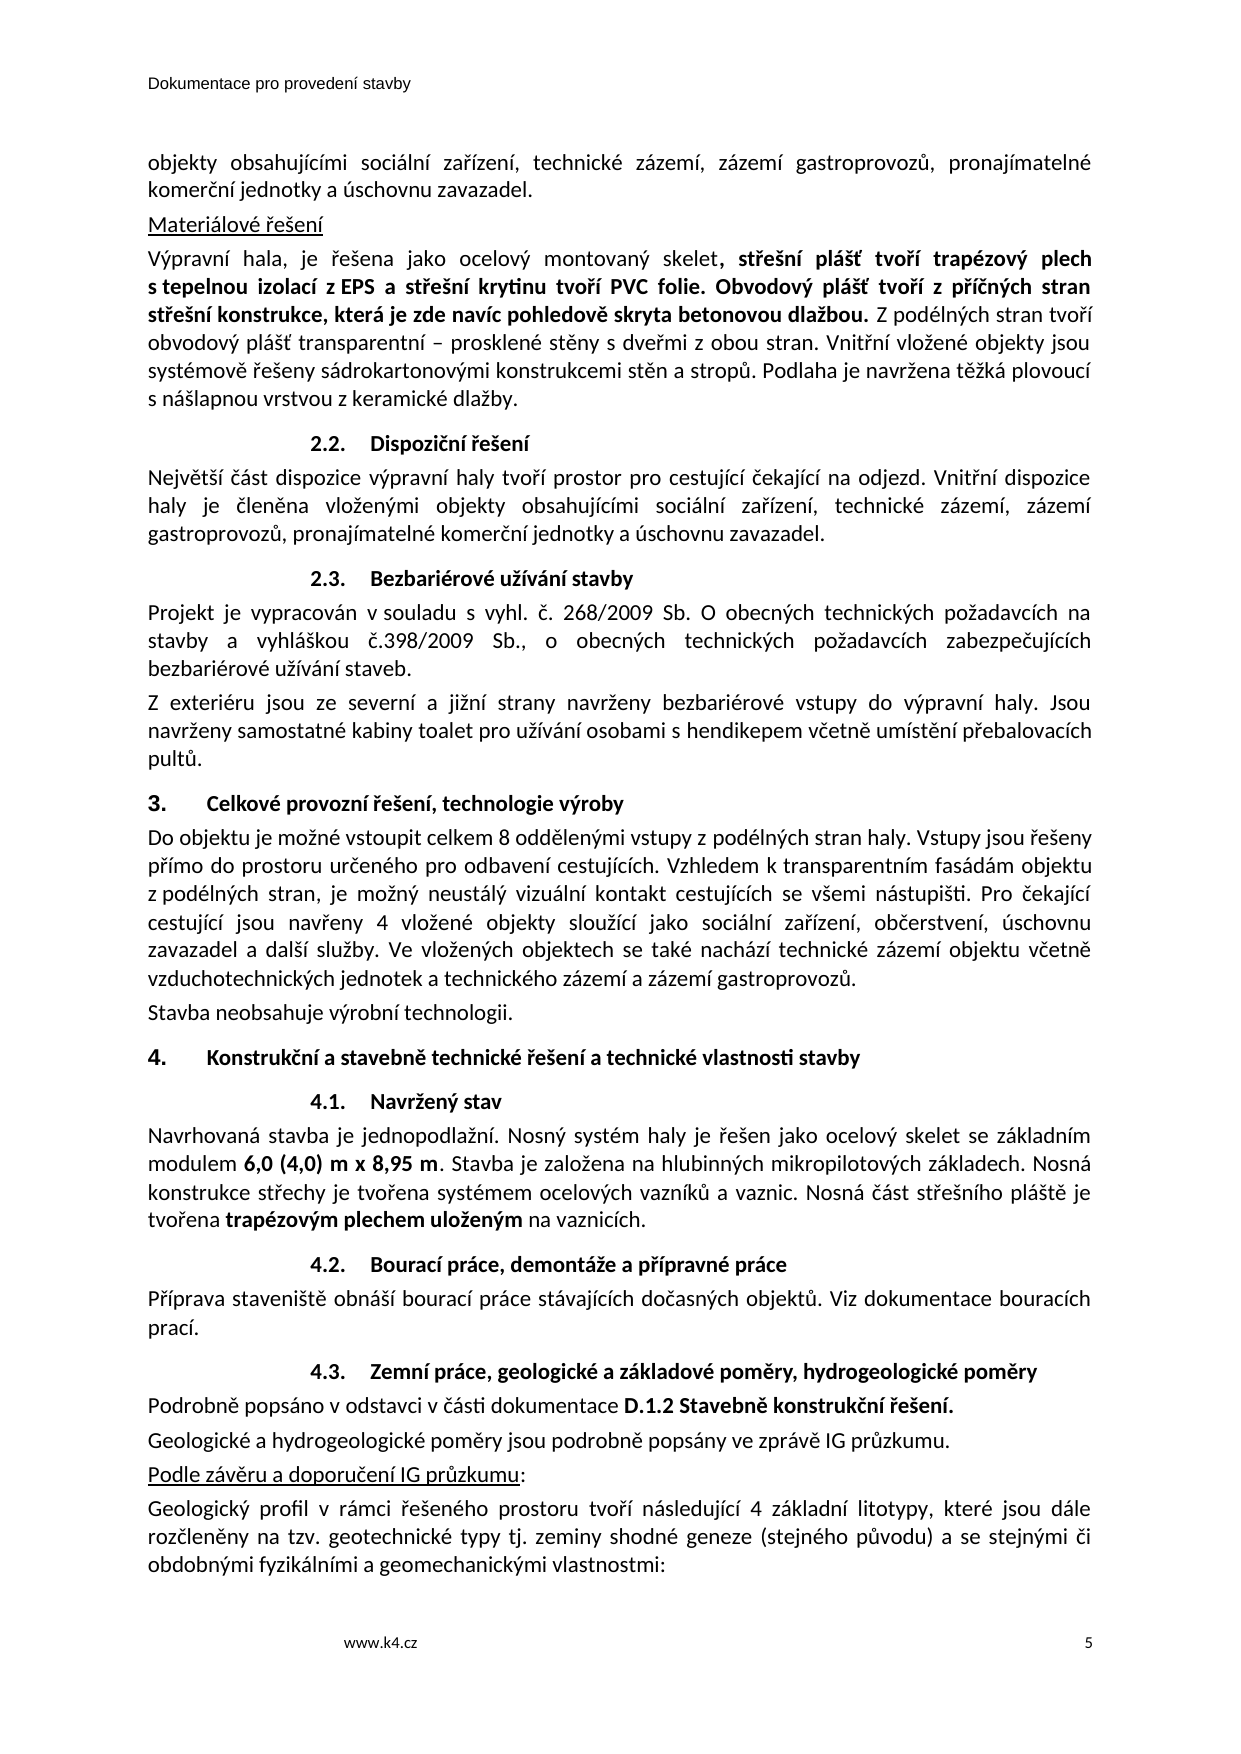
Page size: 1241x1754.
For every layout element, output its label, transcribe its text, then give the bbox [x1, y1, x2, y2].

text Z exteriéru jsou ze severní a jižní strany navrženy bezbariérové vstupy do výpravní haly. Jsou navrženy samostatné kabiny toalet pro užívání osobami s hendikepem včetně umístění přebalovacích pultů. [148, 688, 1093, 773]
text Stavba neobsahuje výrobní technologii. [148, 998, 1093, 1026]
text Největší část dispozice výpravní haly tvoří prostor pro cestující čekající na odjezd. Vnitřní dispozice haly je členěna vloženými objekty obsahujícími sociální zařízení, technické zázemí, zázemí gastroprovozů, pronajímatelné komerční jednotky a úschovnu zavazadel. [148, 463, 1093, 547]
subtitle Bourací práce, demontáže a přípravné práce [310, 1250, 1093, 1278]
text Geologické a hydrogeologické poměry jsou podrobně popsány ve zprávě IG průzkumu. [148, 1426, 1093, 1454]
subtitle Dispoziční řešení [310, 429, 1093, 457]
text Materiálové řešení [148, 210, 1093, 238]
text Výpravní hala, je řešena jako ocelový montovaný skelet, střešní plášť tvoří trapézový plech s tepelnou izolací z EPS a střešní krytinu tvoří PVC folie. Obvodový plášť tvoří z příčných stran střešní konstrukce, která je zde navíc pohledově skryta betonovou dlažbou. Z podélných stran tvoří obvodový plášť transparentní – prosklené stěny s dveřmi z obou stran. Vnitřní vložené objekty jsou systémově řešeny sádrokartonovými konstrukcemi stěn a stropů. Podlaha je navržena těžká plovoucí s nášlapnou vrstvou z keramické dlažby. [148, 244, 1093, 412]
text Navrhovaná stavba je jednopodlažní. Nosný systém haly je řešen jako ocelový skelet se základním modulem 6,0 (4,0) m x 8,95 m. Stavba je založena na hlubinných mikropilotových základech. Nosná konstrukce střechy je tvořena systémem ocelových vazníků a vaznic. Nosná část střešního pláště je tvořena trapézovým plechem uloženým na vaznicích. [148, 1122, 1093, 1234]
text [148, 148, 1093, 204]
subtitle Konstrukční a stavebně technické řešení a technické vlastnosti stavby [148, 1043, 1093, 1071]
text Do objektu je možné vstoupit celkem 8 oddělenými vstupy z podélných stran haly. Vstupy jsou řešeny přímo do prostoru určeného pro odbavení cestujících. Vzhledem k transparentním fasádám objektu z podélných stran, je možný neustálý vizuální kontakt cestujících se všemi nástupišti. Pro čekající cestující jsou navřeny 4 vložené objekty sloužící jako sociální zařízení, občerstvení, úschovnu zavazadel a další služby. Ve vložených objektech se také nachází technické zázemí objektu včetně vzduchotechnických jednotek a technického zázemí a zázemí gastroprovozů. [148, 823, 1093, 992]
subtitle Navržený stav [310, 1087, 1093, 1115]
subtitle Celkové provozní řešení, technologie výroby [148, 789, 1093, 817]
text Podrobně popsáno v odstavci v části dokumentace D.1.2 Stavebně konstrukční řešení. [148, 1392, 1093, 1419]
text Geologický profil v rámci řešeného prostoru tvoří následující 4 základní litotypy, které jsou dále rozčleněny na tzv. geotechnické typy tj. zeminy shodné geneze (stejného původu) a se stejnými či obdobnými fyzikálními a geomechanickými vlastnostmi: [148, 1494, 1093, 1578]
subtitle Zemní práce, geologické a základové poměry, hydrogeologické poměry [310, 1357, 1093, 1385]
text Projekt je vypracován v souladu s vyhl. č. 268/2009 Sb. O obecných technických požadavcích na stavby a vyhláškou č.398/2009 Sb., o obecných technických požadavcích zabezpečujících bezbariérové užívání staveb. [148, 598, 1093, 682]
text Podle závěru a doporučení IG průzkumu: [148, 1460, 1093, 1488]
text Příprava staveniště obnáší bourací práce stávajících dočasných objektů. Viz dokumentace bouracích prací. [148, 1284, 1093, 1341]
subtitle Bezbariérové užívání stavby [310, 564, 1093, 592]
